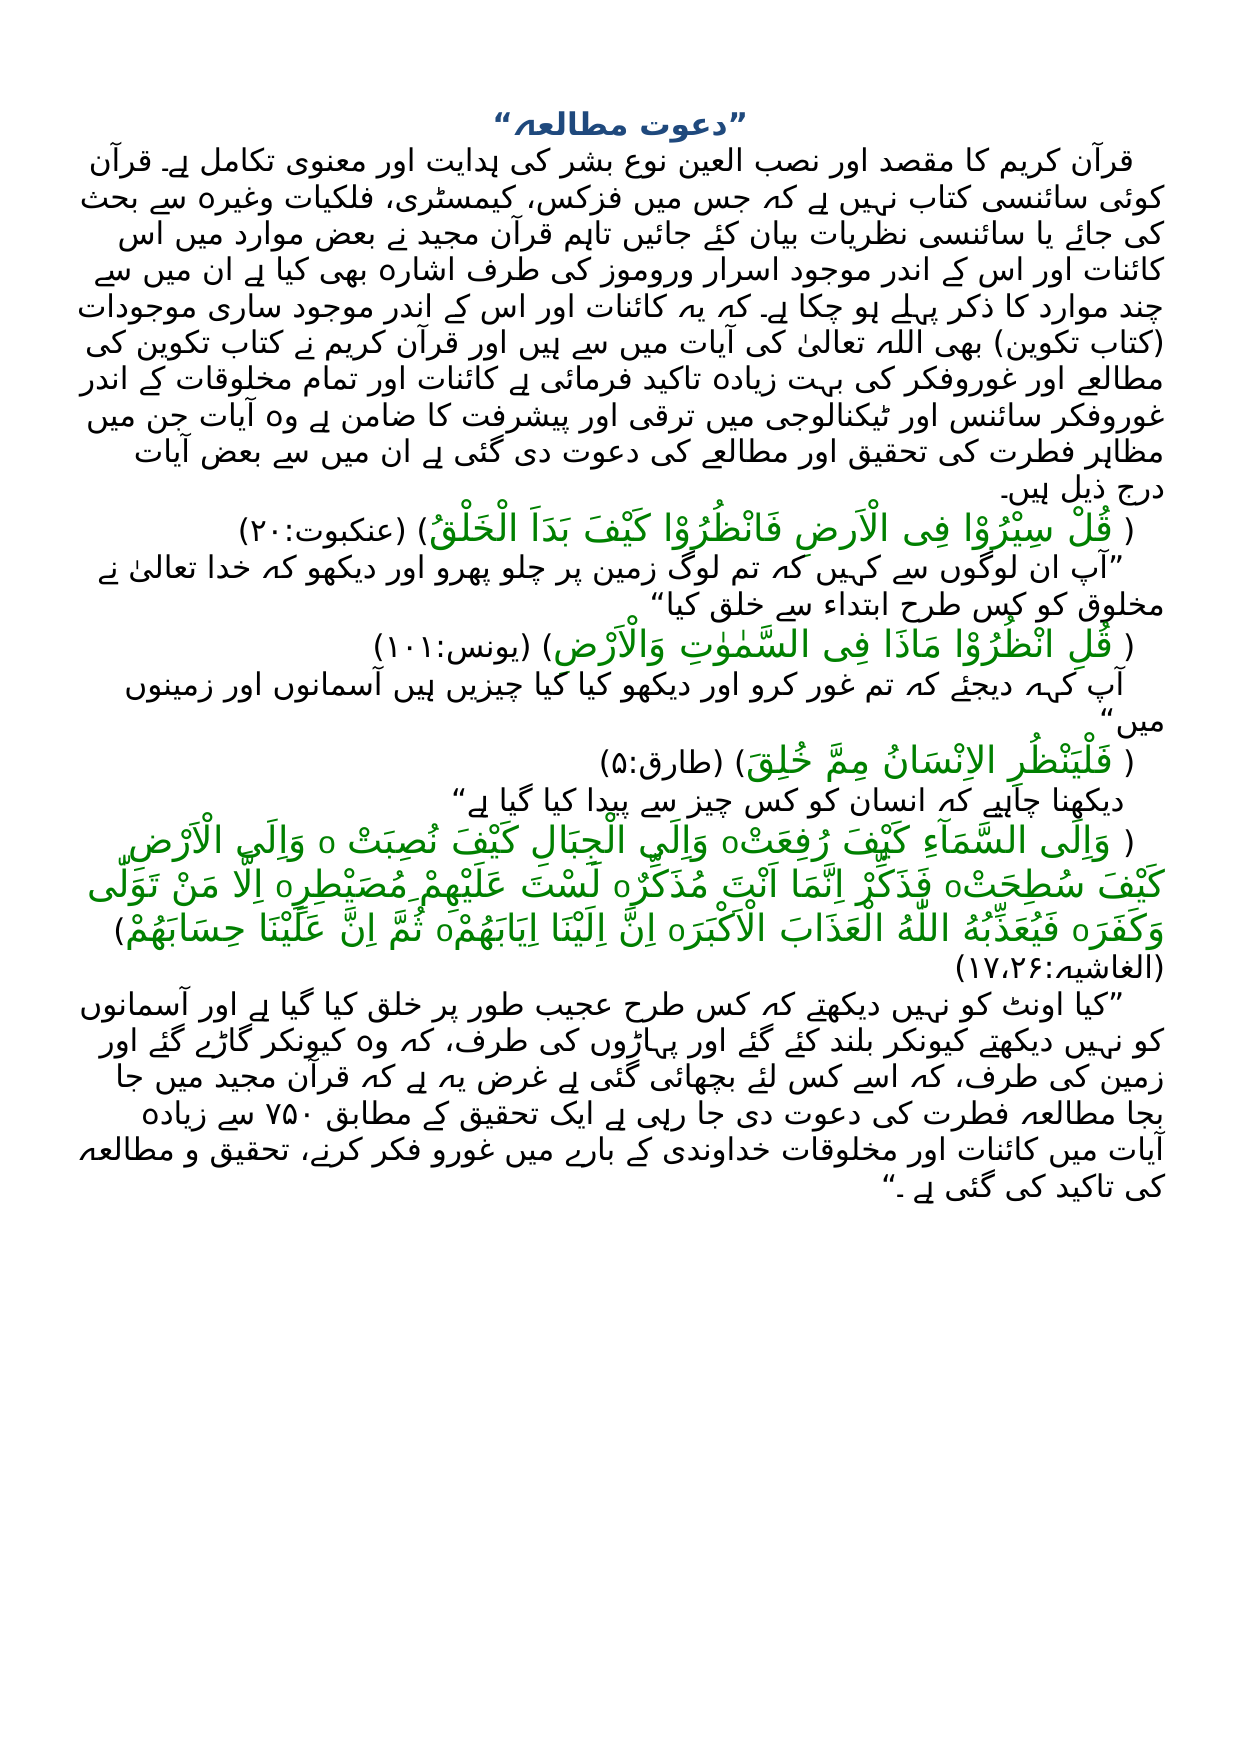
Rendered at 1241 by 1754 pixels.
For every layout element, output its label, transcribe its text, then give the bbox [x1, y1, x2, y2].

text قرآن کریم کا مقصد اور نصب العین نوع بشر کی ہدایت اور معنوی تکامل ہے۔ قرآن کوئی سائنسی کتاب نہیں ہے کہ جس میں فزکس، کیمسٹری، فلکیات وغیرہ سے بحث کی جائے یا سائنسی نظریات بیان کئے جائیں تاہم قرآن مجید نے بعض موارد میں اس کائنات اور اس کے اندر موجود اسرار وروموز کی طرف اشارہ بھی کیا ہے ان میں سے چند موارد کا ذکر پہلے ہو چکا ہے۔ کہ یہ کائنات اور اس کے اندر موجود ساری موجودات (کتاب تکوین) بھی اللہ تعالیٰ کی آیات میں سے ہیں اور قرآن کریم نے کتاب تکوین کی مطالعے اور غوروفکر کی بہت زیادہ تاکید فرمائی ہے کائنات اور تمام مخلوقات کے اندر غوروفکر سائنس اور ٹیکنالوجی میں ترقی اور پیشرفت کا ضامن ہے وہ آیات جن میں مظاہر فطرت کی تحقیق اور مطالعے کی دعوت دی گئی ہے ان میں سے بعض آیات درج ذیل ہیں۔ [75, 143, 1165, 506]
subtitle ”دعوت مطالعہ“ [75, 106, 1165, 143]
text ( قُلْ سِیْرُوْا فِی الْاَرضِ فَانْظُرُوْا کَیْفَ بَدَاَ الْخَلْقُ) (عنکبوت:۲۰) [75, 506, 1165, 550]
text دیکھنا چاہیے کہ انسان کو کس چیز سے پیدا کیا گیا ہے“ [75, 782, 1165, 819]
text ( فَلْیَنْظُرِ الاِنْسَانُ مِمَّ خُلِقَ) (طارق:۵) [75, 739, 1165, 782]
text ( وَاِلَی السَّمَآءِ کَیْفَ رُفِعَتْo وَاِلَی الْجِبَالِ کَیْفَ نُصِبَتْ o وَاِلَی الْاَرْضِ کَیْفَ سُطِحَتْo فَذَکِّرْ اِنَّمَا اَنْتَ مُذَکِّرٌo لَسْتَ عَلَیْهِمْ ِمُصَیْطِرٍo اِلَّا مَنْ تَوَلّٰی وَکَفَرَo فَیُعَذِّبُهُ اللّٰهُ الْعَذَابَ الْاَکْبَرَo اِنَّ اِلَیْنَا اِیَابَهُمْo ثُمَّ اِنَّ عَلَیْنَا حِسَابَهُمْ) (الغاشیہ:۱۷،۲۶) [75, 819, 1165, 986]
text آپ کہہ دیجئے کہ تم غور کرو اور دیکھو کیا کیا چیزیں ہیں آسمانوں اور زمینوں میں“ [75, 666, 1165, 739]
text ”کیا اونٹ کو نہیں دیکھتے کہ کس طرح عجیب طور پر خلق کیا گیا ہے اور آسمانوں کو نہیں دیکھتے کیونکر بلند کئے گئے اور پہاڑوں کی طرف، کہ وہ کیونکر گاڑے گئے اور زمین کی طرف، کہ اسے کس لئے بچھائی گئی ہے غرض یہ ہے کہ قرآن مجید میں جا بجا مطالعہ فطرت کی دعوت دی جا رہی ہے ایک تحقیق کے مطابق ۷۵۰ سے زیادہ آیات میں کائنات اور مخلوقات خداوندی کے بارے میں غورو فکر کرنے، تحقیق و مطالعہ کی تاکید کی گئی ہے ۔“ [75, 986, 1165, 1204]
text ( قُلِ انْظُرُوْا مَاذَا فِی السَّمٰوٰتِ وَالْاَرْضِ) (یونس:۱۰۱) [75, 622, 1165, 666]
text ”آپ ان لوگوں سے کہیں کہ تم لوگ زمین پر چلو پھرو اور دیکھو کہ خدا تعالیٰ نے مخلوق کو کس طرح ابتداء سے خلق کیا“ [75, 550, 1165, 622]
